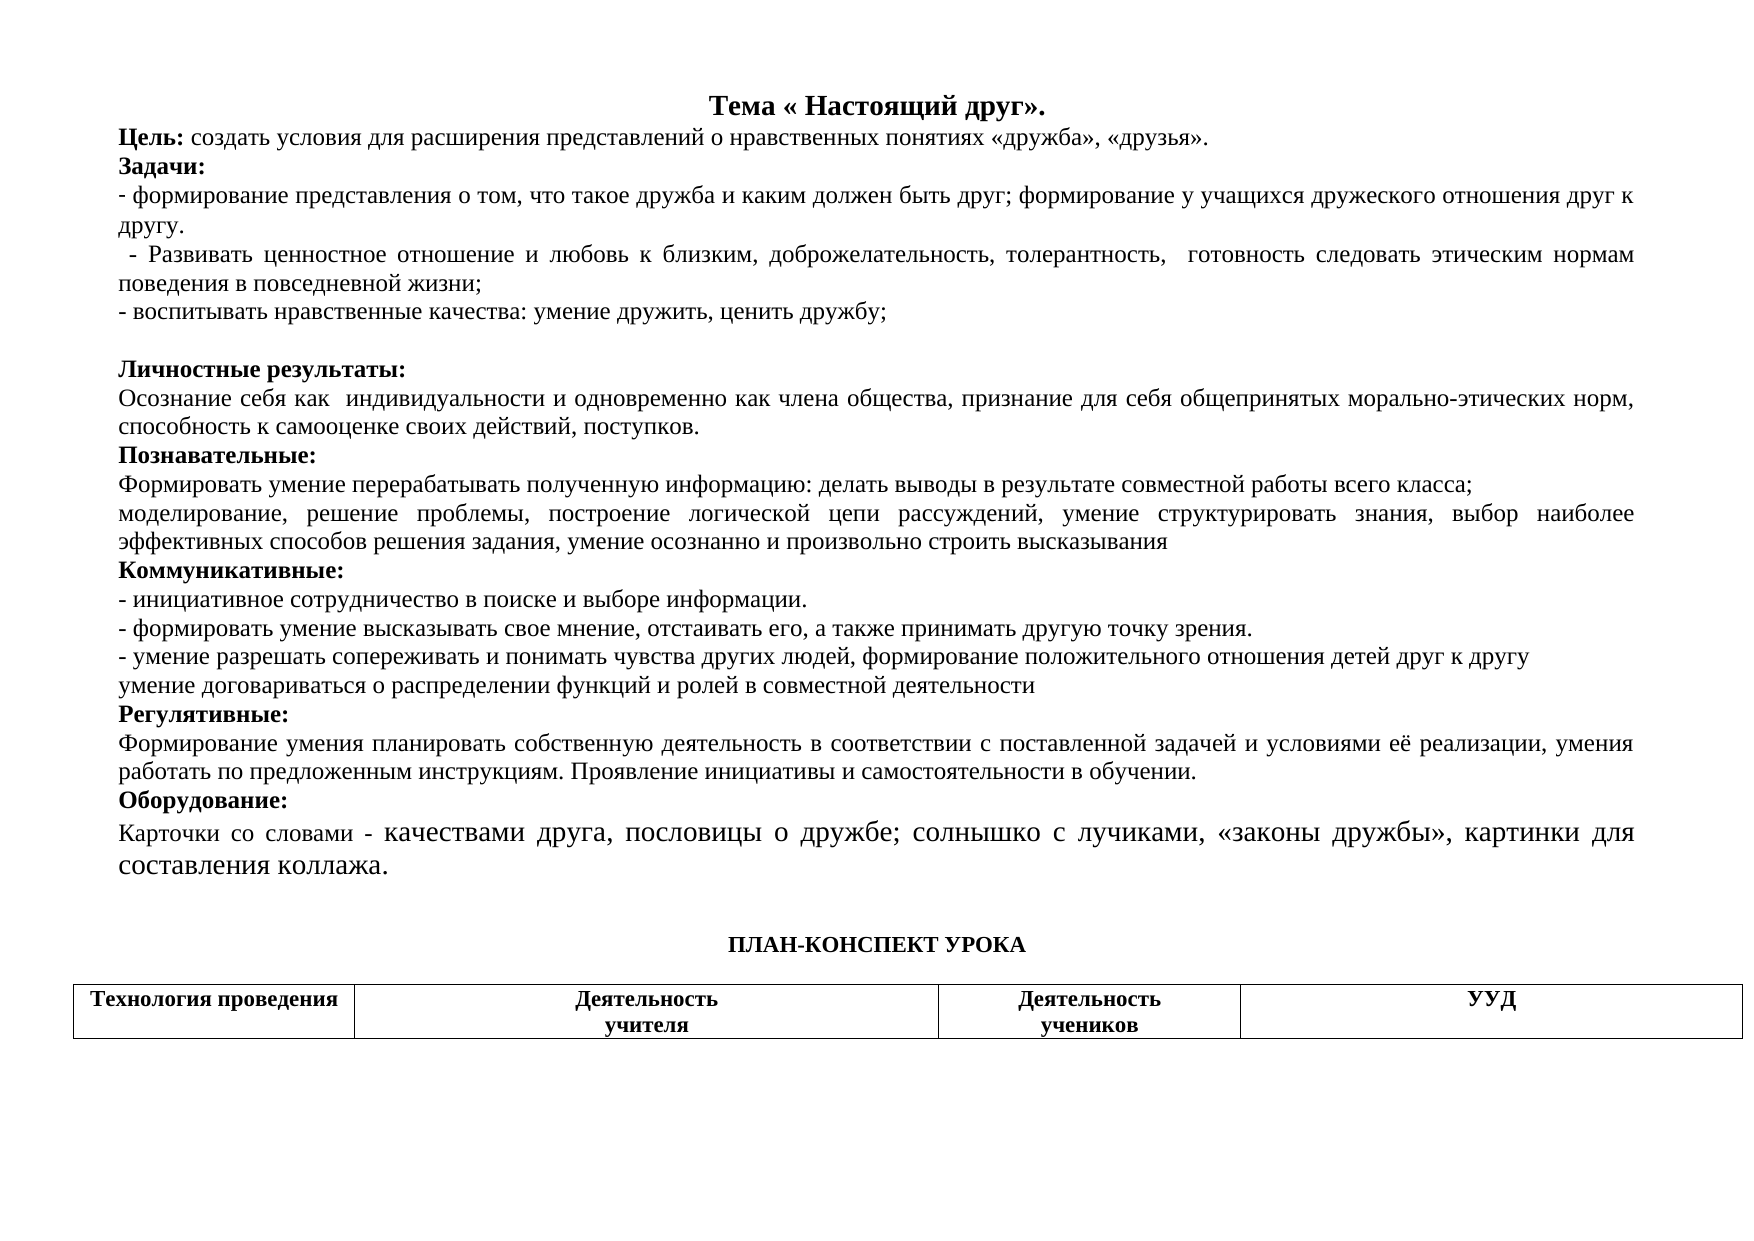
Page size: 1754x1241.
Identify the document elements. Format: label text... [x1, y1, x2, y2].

text Карточки со словами - качествами друга, пословицы о дружбе; солнышко с лучиками, «законы дружбы», картинки для составления коллажа. [118, 814, 1636, 881]
text моделирование, решение проблемы, построение логической цепи рассуждений, умение структурировать знания, выбор наиболее эффективных способов решения задания, умение осознанно и произвольно строить высказывания [118, 498, 1636, 555]
table_header Деятельность учителя [355, 985, 938, 1038]
text - формирование представления о том, что такое дружба и каким должен быть друг; формирование у учащихся дружеского отношения друг к другу. [118, 179, 1636, 239]
table_header УУД [1241, 985, 1742, 1038]
text Личностные результаты: [118, 354, 1636, 383]
text Формирование умения планировать собственную деятельность в соответствии с поставленной задачей и условиями её реализации, умения работать по предложенным инструкциям. Проявление инициативы и самостоятельности в обучении. [118, 728, 1636, 785]
text Задачи: [118, 151, 1636, 179]
text умение договариваться о распределении функций и ролей в совместной деятельности [118, 670, 1636, 699]
text - воспитывать нравственные качества: умение дружить, ценить дружбу; [118, 296, 1636, 325]
text Регулятивные: [118, 699, 1636, 728]
text Цель: создать условия для расширения представлений о нравственных понятиях «дружба», «друзья». [118, 122, 1636, 151]
text Познавательные: [118, 440, 1636, 469]
table_header Технология проведения [74, 985, 354, 1038]
text Оборудование: [118, 785, 1636, 814]
text ПЛАН-КОНСПЕКТ УРОКА [118, 931, 1636, 958]
text - формировать умение высказывать свое мнение, отстаивать его, а также принимать другую точку зрения. [118, 613, 1636, 641]
text Формировать умение перерабатывать полученную информацию: делать выводы в результате совместной работы всего класса; [118, 469, 1636, 498]
text - умение разрешать сопереживать и понимать чувства других людей, формирование положительного отношения детей друг к другу [118, 641, 1636, 670]
text Осознание себя как индивидуальности и одновременно как члена общества, признание для себя общепринятых морально-этических норм, способность к самооценке своих действий, поступков. [118, 383, 1636, 440]
table_header Деятельность учеников [939, 985, 1240, 1038]
text - инициативное сотрудничество в поиске и выборе информации. [118, 584, 1636, 613]
text - Развивать ценностное отношение и любовь к близким, доброжелательность, толерантность, готовность следовать этическим нормам поведения в повседневной жизни; [118, 239, 1636, 296]
text Коммуникативные: [118, 555, 1636, 584]
text Тема « Настоящий друг». [118, 88, 1636, 122]
